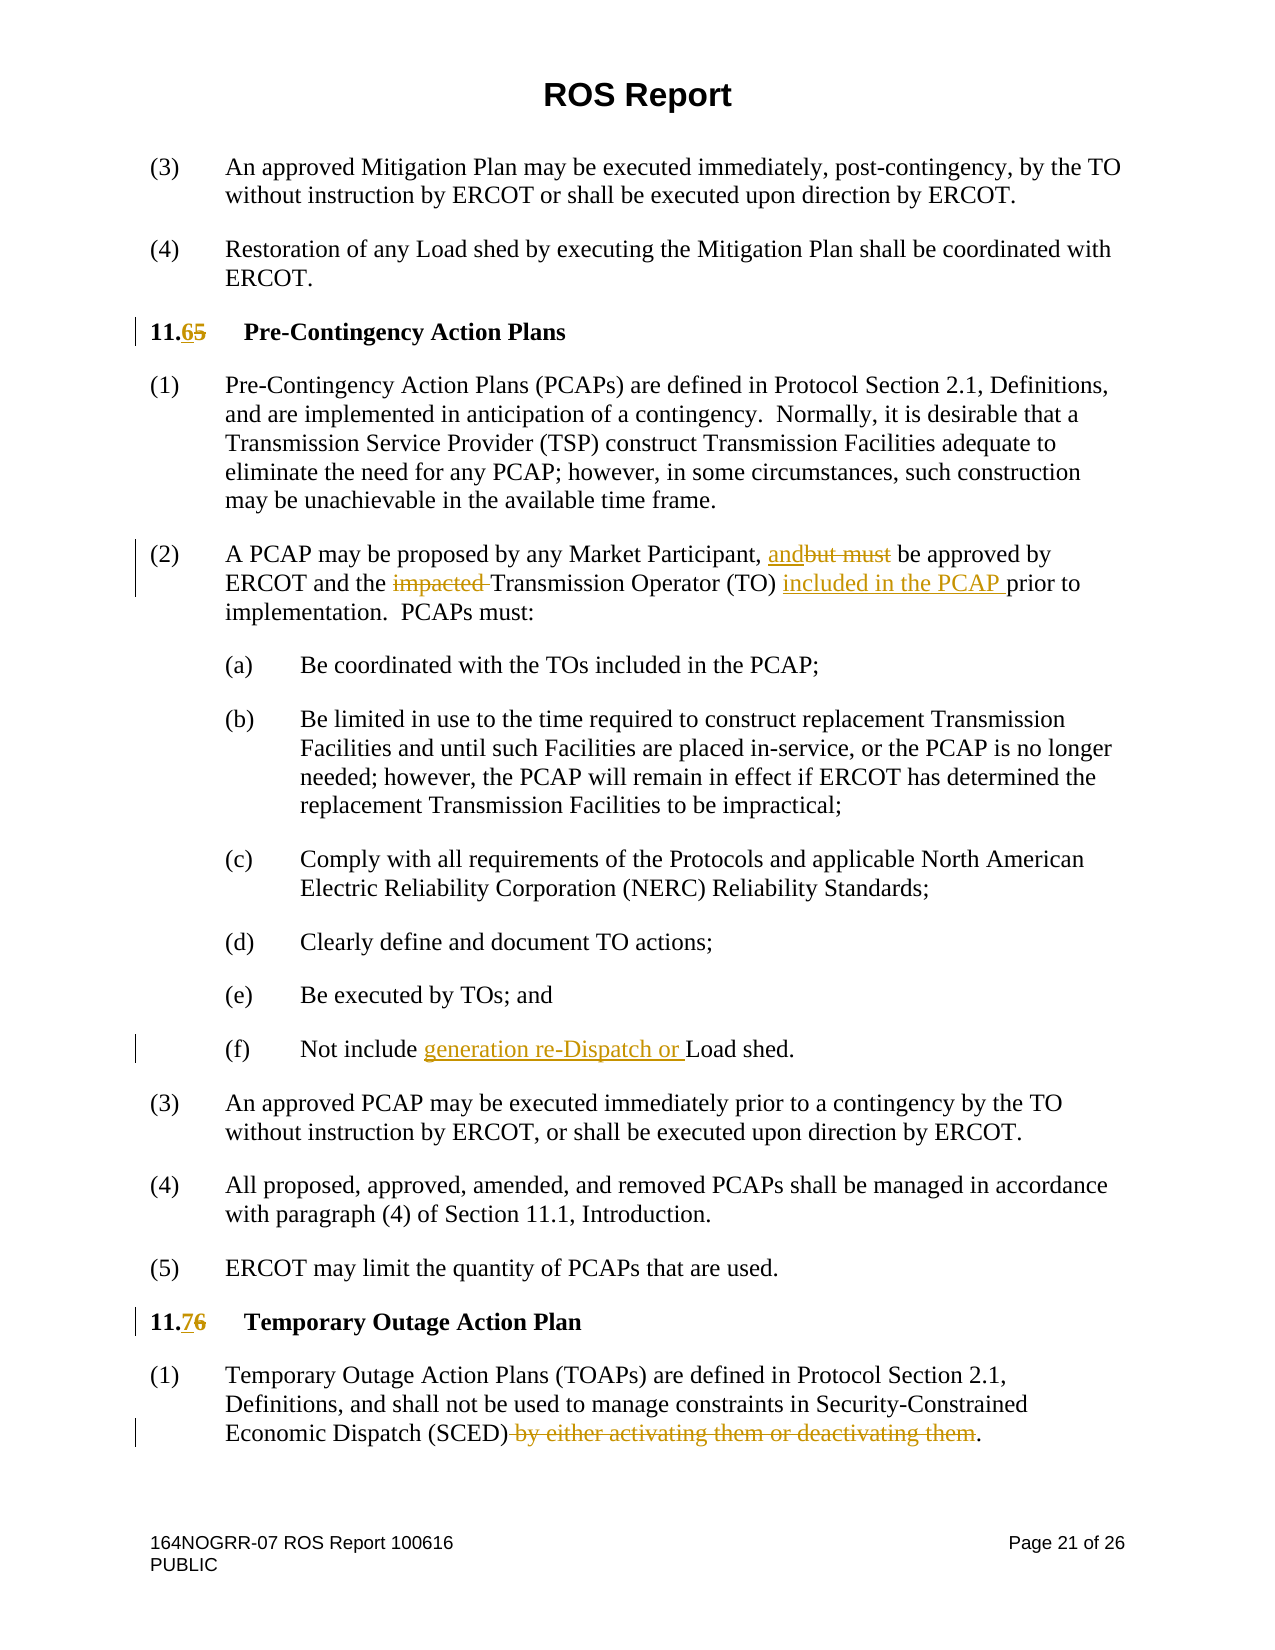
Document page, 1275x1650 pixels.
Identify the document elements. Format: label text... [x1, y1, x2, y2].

text (d) Clearly define and document TO actions; [225, 927, 1125, 956]
text (a) Be coordinated with the TOs included in the PCAP; [225, 651, 1125, 679]
text (f) Not include Load shed. [225, 1034, 1125, 1063]
text (1) Temporary Outage Action Plans (TOAPs) are defined in Protocol Section 2.1, Definitions, and shall not be used to manage constraints in Security-Constrained Economic Dispatch (SCED). [150, 1361, 1125, 1447]
text (2) A PCAP may be proposed by any Market Participant, be approved by ERCOT and the Transmission Operator (TO) prior to implementation. PCAPs must: [150, 539, 1125, 626]
text (3) An approved Mitigation Plan may be executed immediately, post-contingency, by the TO without instruction by ERCOT or shall be executed upon direction by ERCOT. [150, 152, 1125, 209]
text (4) Restoration of any Load shed by executing the Mitigation Plan shall be coordinated with ERCOT. [150, 234, 1125, 292]
text (4) All proposed, approved, amended, and removed PCAPs shall be managed in accordance with paragraph (4) of Section 11.1, Introduction. [150, 1171, 1125, 1228]
text (c) Comply with all requirements of the Protocols and applicable North American Electric Reliability Corporation (NERC) Reliability Standards; [225, 844, 1125, 902]
text 11. Temporary Outage Action Plan [150, 1307, 1125, 1336]
text (5) ERCOT may limit the quantity of PCAPs that are used. [150, 1253, 1125, 1282]
text (3) An approved PCAP may be executed immediately prior to a contingency by the TO without instruction by ERCOT, or shall be executed upon direction by ERCOT. [150, 1088, 1125, 1146]
text 11. Pre-Contingency Action Plans [150, 317, 1125, 346]
text (b) Be limited in use to the time required to construct replacement Transmission Facilities and until such Facilities are placed in-service, or the PCAP is no longer needed; however, the PCAP will remain in effect if ERCOT has determined the replacement Transmission Facilities to be impractical; [225, 704, 1125, 819]
text (1) Pre-Contingency Action Plans (PCAPs) are defined in Protocol Section 2.1, Definitions, and are implemented in anticipation of a contingency. Normally, it is desirable that a Transmission Service Provider (TSP) construct Transmission Facilities adequate to eliminate the need for any PCAP; however, in some circumstances, such construction may be unachievable in the available time frame. [150, 371, 1125, 514]
text (e) Be executed by TOs; and [225, 981, 1125, 1009]
